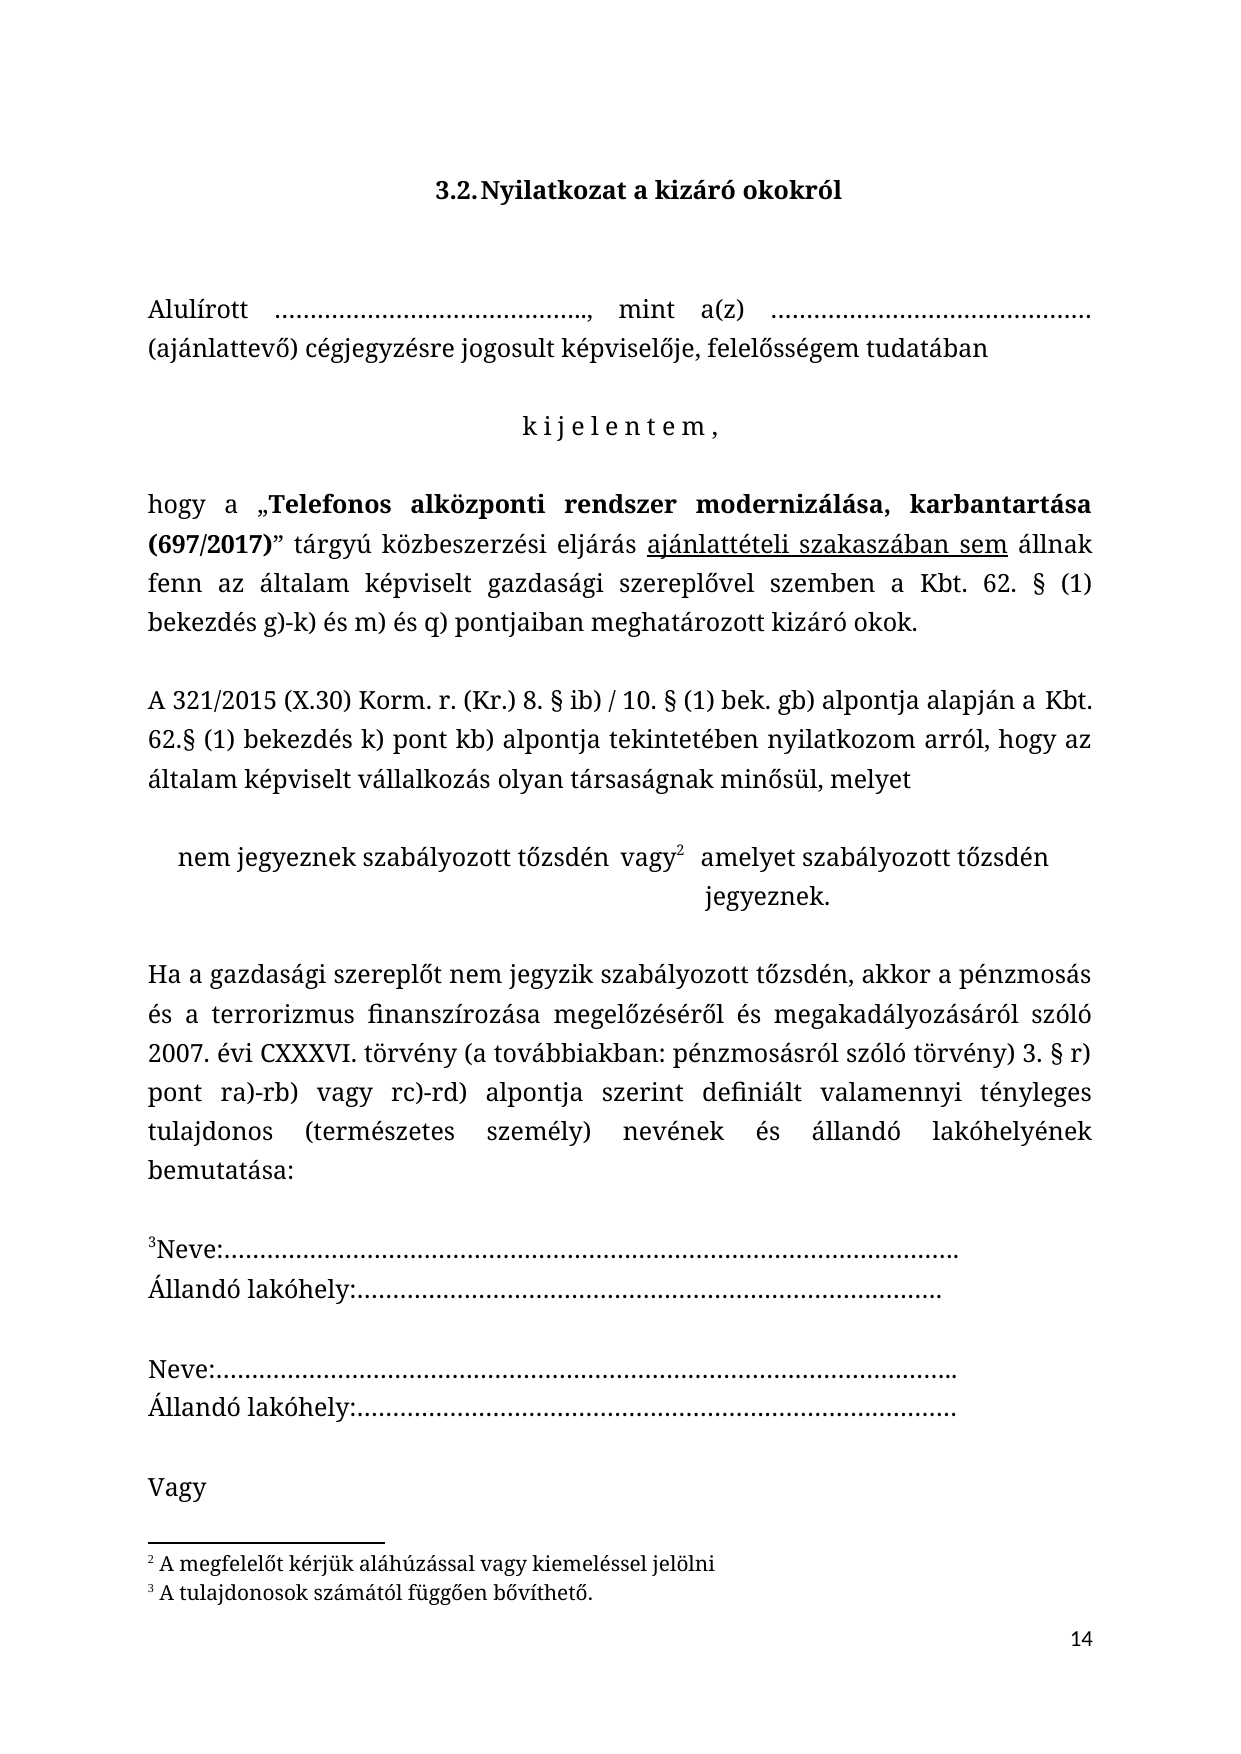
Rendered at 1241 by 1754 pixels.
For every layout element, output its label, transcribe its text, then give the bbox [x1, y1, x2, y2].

text kijelentem, [148, 409, 1093, 443]
table_header Neve:…………………………………………………………………………………………. [141, 1231, 1080, 1272]
text Alulírott …………………………………….., mint a(z) ……………………………………… (ajánlattevő) cégjegyzésre jogosult képviselője, felelősségem tudatában [148, 291, 1093, 364]
text nem jegyeznek szabályozott tőzsdén vagy amelyet szabályozott tőzsdén jegyeznek. [148, 839, 1093, 913]
text Ha a gazdasági szereplőt nem jegyzik szabályozott tőzsdén, akkor a pénzmosás és a terrorizmus finanszírozása megelőzéséről és megakadályozásáról szóló 2007. évi CXXXVI. törvény (a továbbiakban: pénzmosásról szóló törvény) 3. § r) pont ra)-rb) vagy rc)-rd) alpontja szerint definiált valamennyi tényleges tulajdonos (természetes személy) nevének és állandó lakóhelyének bemutatása: [148, 957, 1093, 1187]
table_cell Állandó lakóhely:………………………………………………………………………… [141, 1390, 1080, 1431]
table_cell Neve:………………………………………………………………………………………….. [141, 1313, 1080, 1390]
text Vagy [148, 1470, 1093, 1504]
subtitle Nyilatkozat a kizáró okokról [185, 173, 1093, 207]
text hogy a „Telefonos alközponti rendszer modernizálása, karbantartása (697/2017)” tárgyú közbeszerzési eljárás ajánlattételi szakaszában sem állnak fenn az általam képviselt gazdasági szereplővel szemben a Kbt. 62. § (1) bekezdés g)-k) és m) és q) pontjaiban meghatározott kizáró okok. [148, 487, 1093, 639]
table_cell Állandó lakóhely:………………………………………………………………………. [141, 1272, 1080, 1312]
text A 321/2015 (X.30) Korm. r. (Kr.) 8. § ib) / 10. § (1) bek. gb) alpontja alapján a Kbt. 62.§ (1) bekezdés k) pont kb) alpontja tekintetében nyilatkozom arról, hogy az általam képviselt vállalkozás olyan társaságnak minősül, melyet [148, 683, 1093, 795]
